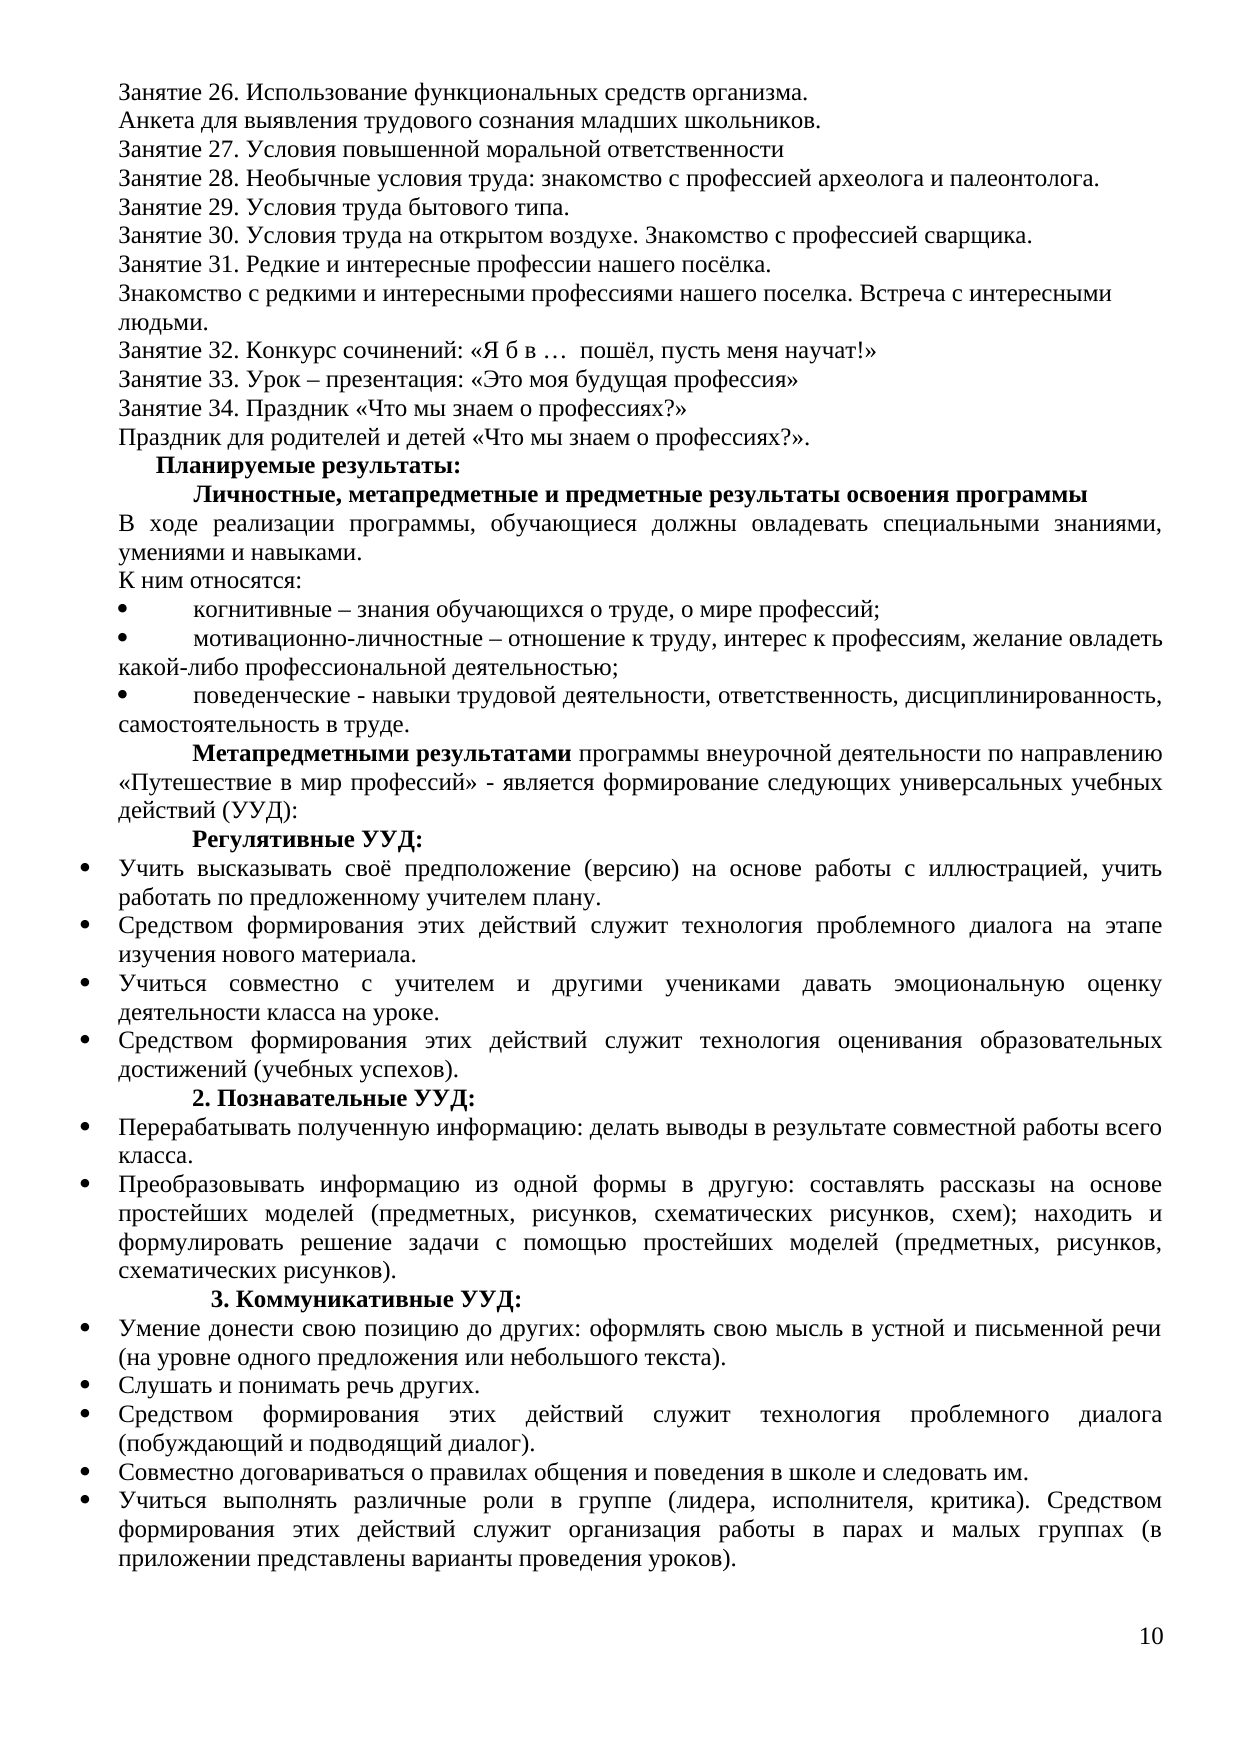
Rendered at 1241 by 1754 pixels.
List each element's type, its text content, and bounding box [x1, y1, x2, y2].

text Занятие 33. Урок – презентация: «Это моя будущая профессия» [118, 364, 1163, 393]
text Знакомство с редкими и интересными профессиями нашего поселка. Встреча с интересными людьми. [118, 278, 1163, 336]
text 3. Коммуникативные УУД: [118, 1284, 1163, 1313]
list Средством формирования этих действий служит технология проблемного диалога на этапе изучения нового материала. [81, 911, 1163, 968]
list Совместно договариваться о правилах общения и поведения в школе и следовать им. [81, 1457, 1163, 1486]
text Праздник для родителей и детей «Что мы знаем о профессиях?». [118, 422, 1163, 451]
text К ним относятся: [118, 566, 1163, 594]
text 2. Познавательные УУД: [118, 1083, 1163, 1112]
text Личностные, метапредметные и предметные результаты освоения программы [118, 479, 1163, 508]
list Учиться выполнять различные роли в группе (лидера, исполнителя, критика). Средством формирования этих действий служит организация работы в парах и малых группах (в приложении представлены варианты проведения уроков). [81, 1486, 1163, 1572]
text Планируемые результаты: [156, 451, 1163, 479]
text Занятие 28. Необычные условия труда: знакомство с профессией археолога и палеонтолога. [118, 163, 1163, 192]
text Занятие 26. Использование функциональных средств организма. [118, 77, 1163, 106]
list Слушать и понимать речь других. [81, 1371, 1163, 1399]
list Преобразовывать информацию из одной формы в другую: составлять рассказы на основе простейших моделей (предметных, рисунков, схематических рисунков, схем); находить и формулировать решение задачи с помощью простейших моделей (предметных, рисунков, схематических рисунков). [81, 1169, 1163, 1284]
list Средством формирования этих действий служит технология оценивания образовательных достижений (учебных успехов). [81, 1026, 1163, 1083]
list когнитивные – знания обучающихся о труде, о мире профессий; [118, 594, 1163, 623]
text Регулятивные УУД: [118, 824, 1163, 853]
list поведенческие - навыки трудовой деятельности, ответственность, дисциплинированность, самостоятельность в труде. [118, 681, 1163, 738]
list Учить высказывать своё предположение (версию) на основе работы с иллюстрацией, учить работать по предложенному учителем плану. [81, 853, 1163, 911]
text Метапредметными результатами программы внеурочной деятельности по направлению «Путешествие в мир профессий» - является формирование следующих универсальных учебных действий (УУД): [118, 738, 1163, 824]
text Занятие 30. Условия труда на открытом воздухе. Знакомство с профессией сварщика. [118, 221, 1163, 249]
text Занятие 29. Условия труда бытового типа. [118, 192, 1163, 221]
text Занятие 27. Условия повышенной моральной ответственности [118, 134, 1163, 163]
list Учиться совместно с учителем и другими учениками давать эмоциональную оценку деятельности класса на уроке. [81, 968, 1163, 1026]
text Анкета для выявления трудового сознания младших школьников. [118, 106, 1163, 134]
list Средством формирования этих действий служит технология проблемного диалога (побуждающий и подводящий диалог). [81, 1399, 1163, 1457]
list Умение донести свою позицию до других: оформлять свою мысль в устной и письменной речи (на уровне одного предложения или небольшого текста). [81, 1313, 1163, 1371]
text В ходе реализации программы, обучающиеся должны овладевать специальными знаниями, умениями и навыками. [118, 508, 1163, 566]
text Занятие 31. Редкие и интересные профессии нашего посёлка. [118, 249, 1163, 278]
list мотивационно-личностные – отношение к труду, интерес к профессиям, желание овладеть какой-либо профессиональной деятельностью; [118, 623, 1163, 681]
text Занятие 34. Праздник «Что мы знаем о профессиях?» [118, 393, 1163, 422]
text Занятие 32. Конкурс сочинений: «Я б в … пошёл, пусть меня научат!» [118, 336, 1163, 364]
list Перерабатывать полученную информацию: делать выводы в результате совместной работы всего класса. [81, 1112, 1163, 1169]
